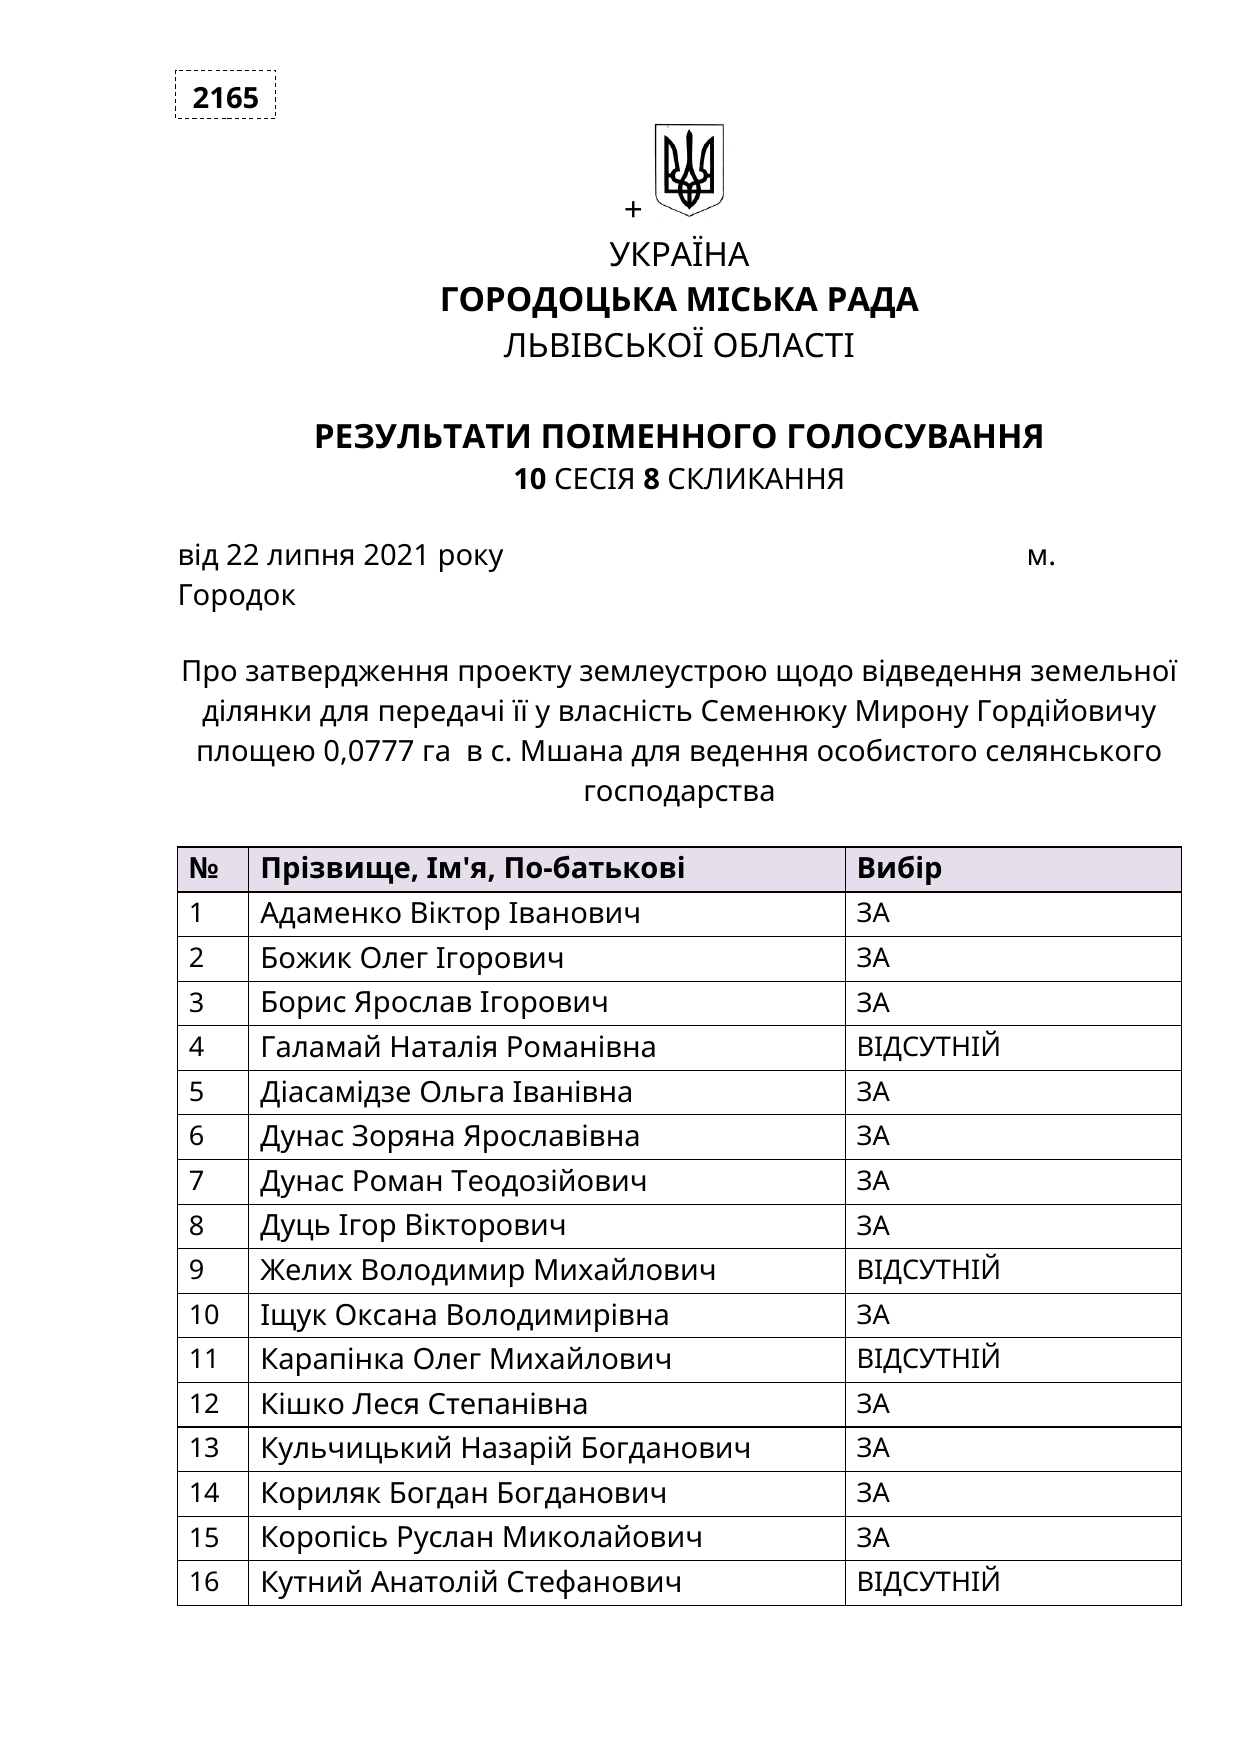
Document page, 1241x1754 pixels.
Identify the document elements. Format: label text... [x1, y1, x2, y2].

table_cell ЗА [846, 1294, 1181, 1337]
text РЕЗУЛЬТАТИ ПОІМЕННОГО ГОЛОСУВАННЯ [177, 412, 1181, 458]
table_cell Желих Володимир Михайлович [249, 1249, 845, 1293]
table_cell Кутний Анатолій Стефанович [249, 1561, 845, 1605]
table_cell Галамай Наталія Романівна [249, 1026, 845, 1070]
table_cell Кішко Леся Степанівна [249, 1383, 845, 1426]
table_cell ЗА [846, 1517, 1181, 1560]
text 10 СЕСІЯ 8 СКЛИКАННЯ [177, 458, 1181, 498]
table_cell ЗА [846, 1383, 1181, 1426]
table_cell 7 [178, 1160, 248, 1203]
table_cell Божик Олег Ігорович [249, 937, 845, 981]
table_cell Карапінка Олег Михайлович [249, 1338, 845, 1382]
table_cell ЗА [846, 1472, 1181, 1516]
table_cell 8 [178, 1205, 248, 1248]
table_cell Іщук Оксана Володимирівна [249, 1294, 845, 1337]
table_cell ЗА [846, 893, 1181, 936]
table_cell 3 [178, 982, 248, 1025]
table_cell 11 [178, 1338, 248, 1382]
table_cell ЗА [846, 1428, 1181, 1471]
table_cell ВІДСУТНІЙ [846, 1338, 1181, 1382]
table_cell 6 [178, 1115, 248, 1159]
table_cell 12 [178, 1383, 248, 1426]
table_header № [178, 848, 248, 891]
table_cell Дунас Роман Теодозійович [249, 1160, 845, 1203]
text УКРАЇНА [177, 231, 1181, 276]
table_header Прізвище, Ім'я, По-батькові [249, 848, 845, 891]
table_cell ЗА [846, 1115, 1181, 1159]
table_cell Кориляк Богдан Богданович [249, 1472, 845, 1516]
text ГОРОДОЦЬКА МІСЬКА РАДА [177, 276, 1181, 322]
text від 22 липня 2021 року м. Городок [177, 534, 1181, 614]
table_cell ЗА [846, 982, 1181, 1025]
table_cell Адаменко Віктор Іванович [249, 893, 845, 936]
table_cell Коропісь Руслан Миколайович [249, 1517, 845, 1560]
table_cell ЗА [846, 1205, 1181, 1248]
table_cell Дунас Зоряна Ярославівна [249, 1115, 845, 1159]
table_cell ЗА [846, 1071, 1181, 1114]
table_cell 5 [178, 1071, 248, 1114]
table_cell 4 [178, 1026, 248, 1070]
table_cell Борис Ярослав Ігорович [249, 982, 845, 1025]
table_cell ЗА [846, 1160, 1181, 1203]
table_cell 15 [178, 1517, 248, 1560]
table_cell Дуць Ігор Вікторович [249, 1205, 845, 1248]
text ЛЬВІВСЬКОЇ ОБЛАСТІ [177, 322, 1181, 367]
table_cell 14 [178, 1472, 248, 1516]
table_cell 16 [178, 1561, 248, 1605]
table_cell ЗА [846, 937, 1181, 981]
table_cell 10 [178, 1294, 248, 1337]
picture [642, 118, 735, 221]
text Про затвердження проекту землеустрою щодо відведення земельної ділянки для передачі її у власність Семенюку Мирону Гордійовичу площею 0,0777 га в с. Мшана для ведення особистого селянського господарства [177, 651, 1181, 809]
table_cell 2 [178, 937, 248, 981]
table_cell Діасамідзе Ольга Іванівна [249, 1071, 845, 1114]
table_cell ВІДСУТНІЙ [846, 1026, 1181, 1070]
table_cell ВІДСУТНІЙ [846, 1561, 1181, 1605]
table_header Вибір [846, 848, 1181, 891]
text + [177, 118, 1181, 231]
table_cell 9 [178, 1249, 248, 1293]
table_cell Кульчицький Назарій Богданович [249, 1428, 845, 1471]
table_cell 13 [178, 1428, 248, 1471]
table_cell 1 [178, 893, 248, 936]
table_cell ВІДСУТНІЙ [846, 1249, 1181, 1293]
